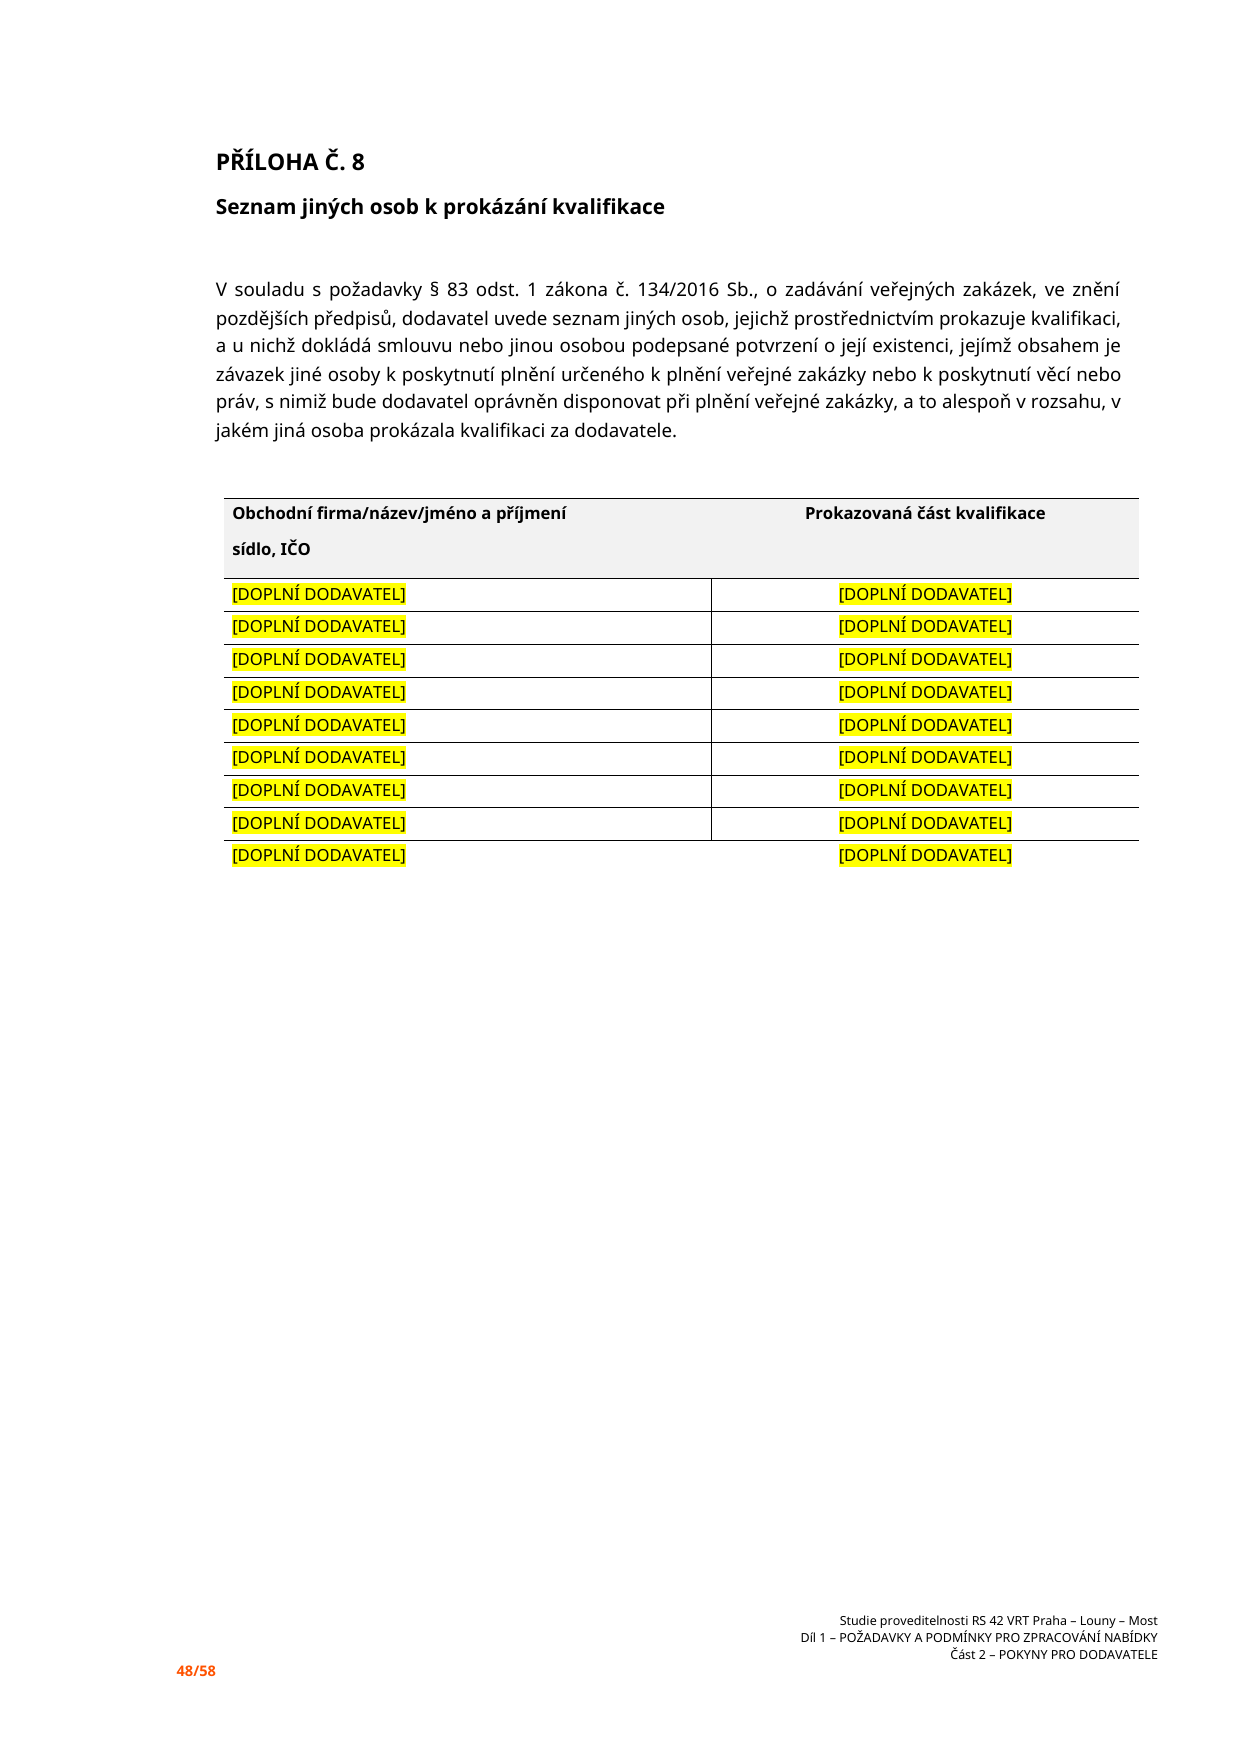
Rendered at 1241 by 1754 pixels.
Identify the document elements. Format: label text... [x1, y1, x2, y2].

table_cell [DOPLNÍ DODAVATEL] [712, 808, 1139, 840]
table_cell [DOPLNÍ DODAVATEL] [224, 579, 711, 611]
table_cell [DOPLNÍ DODAVATEL] [224, 710, 711, 742]
table_cell [DOPLNÍ DODAVATEL] [224, 612, 711, 644]
text Seznam jiných osob k prokázání kvalifikace [216, 192, 1122, 221]
table_cell [DOPLNÍ DODAVATEL] [224, 678, 711, 709]
table_cell [DOPLNÍ DODAVATEL] [224, 743, 711, 774]
table_cell [DOPLNÍ DODAVATEL] [712, 645, 1139, 676]
table_cell [DOPLNÍ DODAVATEL] [712, 678, 1139, 709]
table_cell [DOPLNÍ DODAVATEL] [224, 808, 711, 840]
table_cell [DOPLNÍ DODAVATEL] [712, 579, 1139, 611]
table_cell [DOPLNÍ DODAVATEL] [224, 645, 711, 676]
text Příloha č. 8 [216, 146, 1122, 177]
table_header Prokazovaná část kvalifikace [711, 499, 1139, 578]
table_cell [DOPLNÍ DODAVATEL] [712, 743, 1139, 774]
table_header Obchodní firma/název/jméno a příjmení sídlo, IČO [224, 499, 711, 578]
table_cell [DOPLNÍ DODAVATEL] [711, 841, 1139, 873]
table_cell [DOPLNÍ DODAVATEL] [712, 776, 1139, 807]
table_cell [DOPLNÍ DODAVATEL] [224, 841, 711, 873]
text V souladu s požadavky § 83 odst. 1 zákona č. 134/2016 Sb., o zadávání veřejných zakázek, ve znění pozdějších předpisů, dodavatel uvede seznam jiných osob, jejichž prostřednictvím prokazuje kvalifikaci, a u nichž dokládá smlouvu nebo jinou osobou podepsané potvrzení o její existenci, jejímž obsahem je závazek jiné osoby k poskytnutí plnění určeného k plnění veřejné zakázky nebo k poskytnutí věcí nebo práv, s nimiž bude dodavatel oprávněn disponovat při plnění veřejné zakázky, a to alespoň v rozsahu, v jakém jiná osoba prokázala kvalifikaci za dodavatele. [216, 277, 1122, 442]
table_cell [DOPLNÍ DODAVATEL] [712, 612, 1139, 644]
table_cell [DOPLNÍ DODAVATEL] [712, 710, 1139, 742]
table_cell [DOPLNÍ DODAVATEL] [224, 776, 711, 807]
